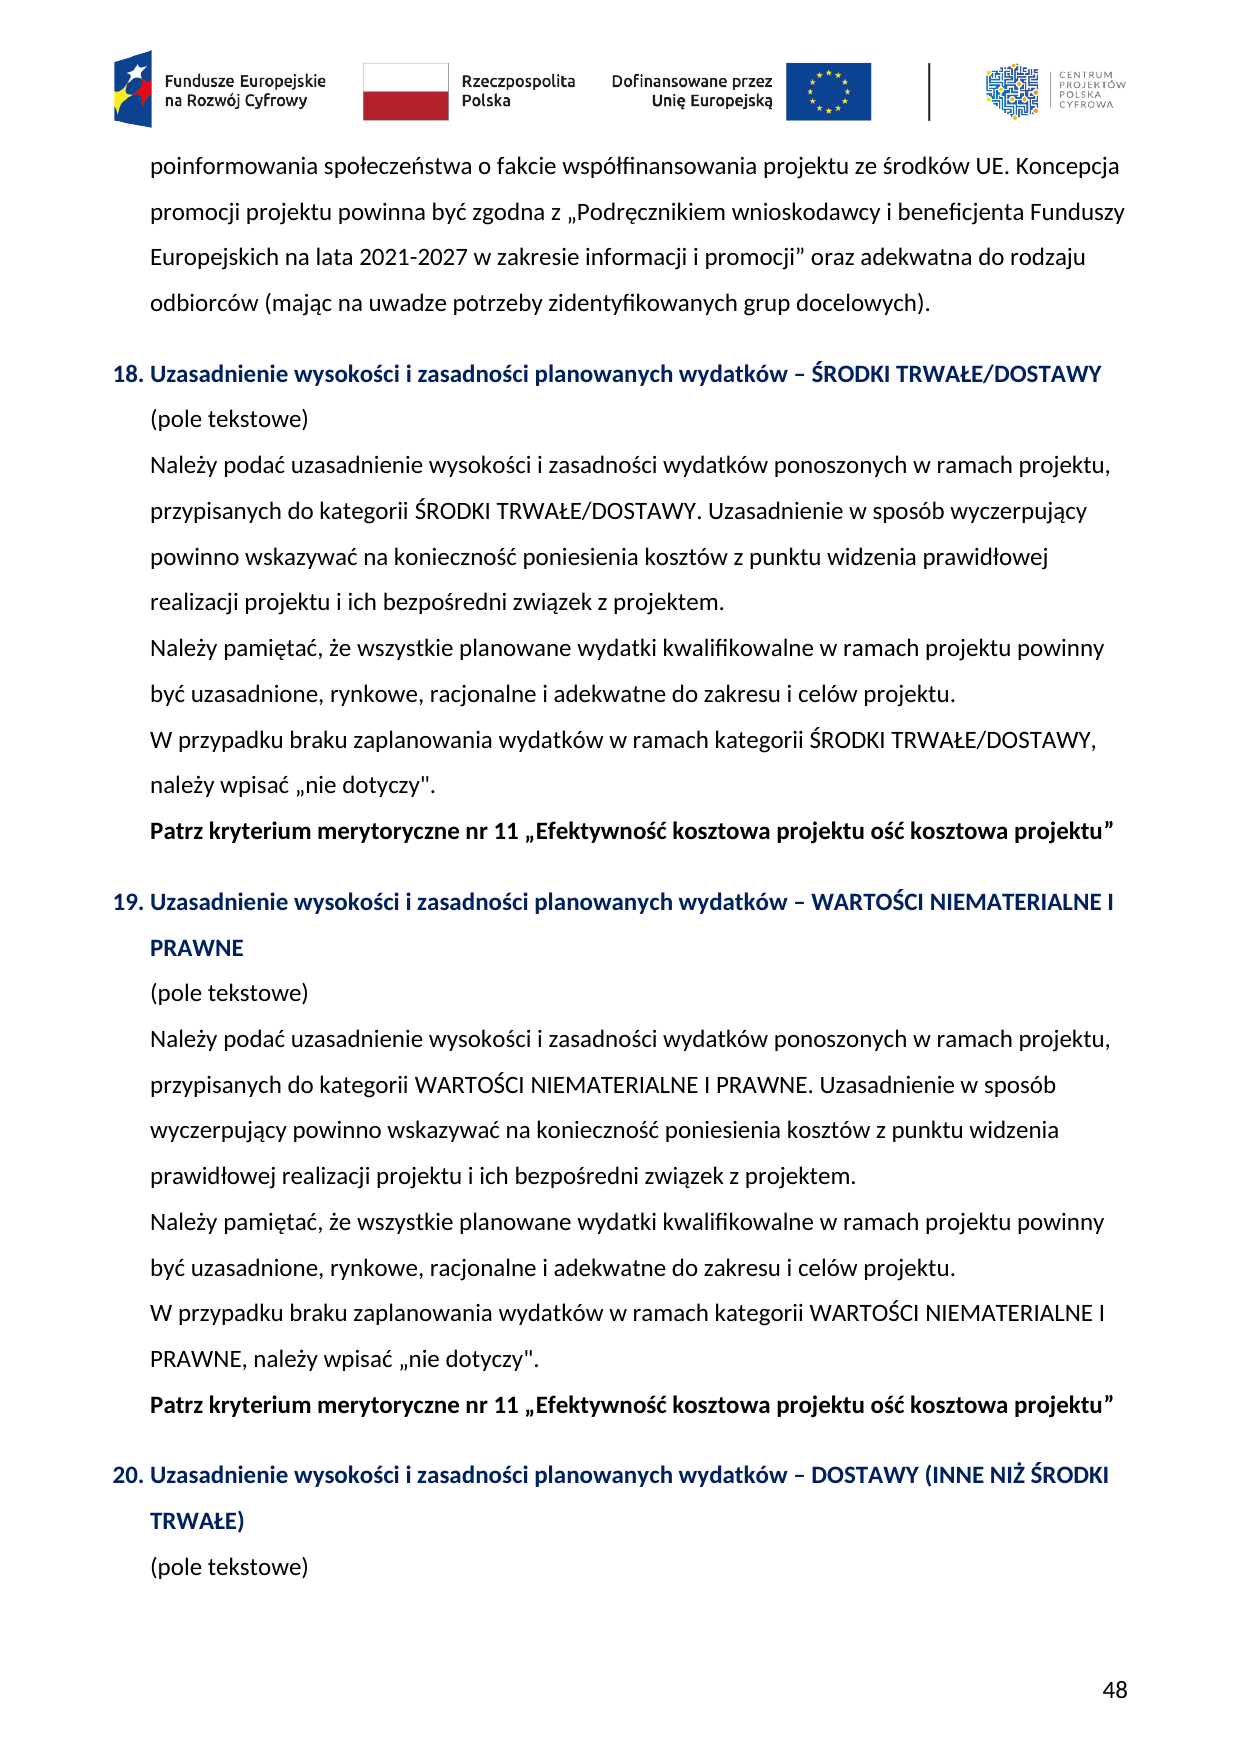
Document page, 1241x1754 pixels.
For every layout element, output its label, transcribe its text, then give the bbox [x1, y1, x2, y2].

text W przypadku braku zaplanowania wydatków w ramach kategorii ŚRODKI TRWAŁE/DOSTAWY, należy wpisać „nie dotyczy". [150, 724, 1128, 800]
text (pole tekstowe) [150, 1551, 1128, 1582]
text (pole tekstowe) [150, 977, 1128, 1008]
picture [114, 50, 1126, 128]
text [150, 150, 1128, 318]
text (pole tekstowe) [150, 404, 1128, 434]
text Należy podać uzasadnienie wysokości i zasadności wydatków ponoszonych w ramach projektu, przypisanych do kategorii WARTOŚCI NIEMATERIALNE I PRAWNE. Uzasadnienie w sposób wyczerpujący powinno wskazywać na konieczność poniesienia kosztów z punktu widzenia prawidłowej realizacji projektu i ich bezpośredni związek z projektem. [150, 1023, 1128, 1191]
text W przypadku braku zaplanowania wydatków w ramach kategorii WARTOŚCI NIEMATERIALNE I PRAWNE, należy wpisać „nie dotyczy". [150, 1297, 1128, 1374]
text Patrz kryterium merytoryczne nr 11 „Efektywność kosztowa projektu ość kosztowa projektu” [150, 815, 1128, 846]
text Należy podać uzasadnienie wysokości i zasadności wydatków ponoszonych w ramach projektu, przypisanych do kategorii ŚRODKI TRWAŁE/DOSTAWY. Uzasadnienie w sposób wyczerpujący powinno wskazywać na konieczność poniesienia kosztów z punktu widzenia prawidłowej realizacji projektu i ich bezpośredni związek z projektem. [150, 449, 1128, 617]
subtitle Uzasadnienie wysokości i zasadności planowanych wydatków – ŚRODKI TRWAŁE/DOSTAWY [112, 358, 1128, 388]
subtitle Uzasadnienie wysokości i zasadności planowanych wydatków – DOSTAWY (INNE NIŻ ŚRODKI TRWAŁE) [112, 1460, 1128, 1536]
text Patrz kryterium merytoryczne nr 11 „Efektywność kosztowa projektu ość kosztowa projektu” [150, 1389, 1128, 1419]
subtitle Uzasadnienie wysokości i zasadności planowanych wydatków – WARTOŚCI NIEMATERIALNE I PRAWNE [112, 886, 1128, 962]
